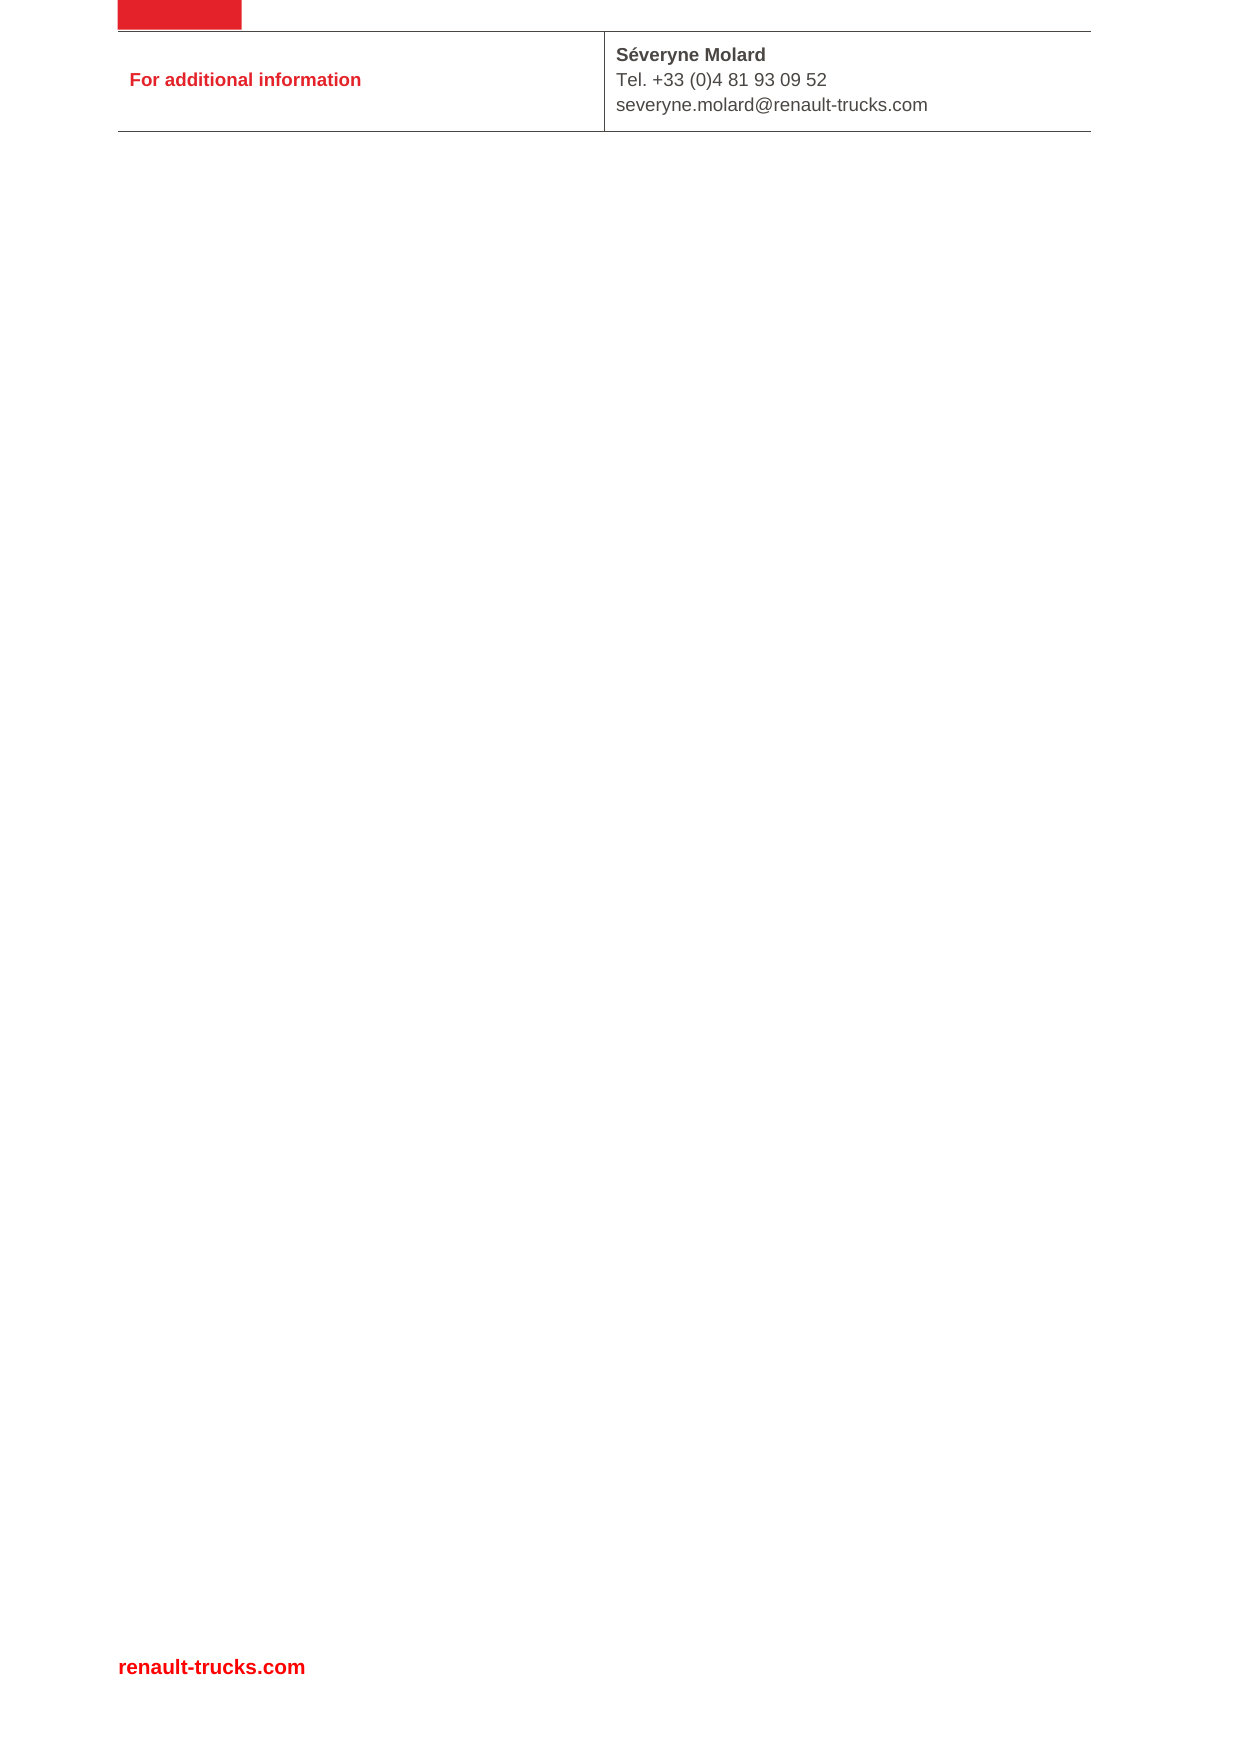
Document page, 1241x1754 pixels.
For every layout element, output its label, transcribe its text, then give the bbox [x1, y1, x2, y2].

table_header For additional information [118, 32, 604, 131]
table_header Séveryne Molard Tel. +33 (0)4 81 93 09 52 severyne.molard@renault-trucks.com [605, 32, 1091, 131]
